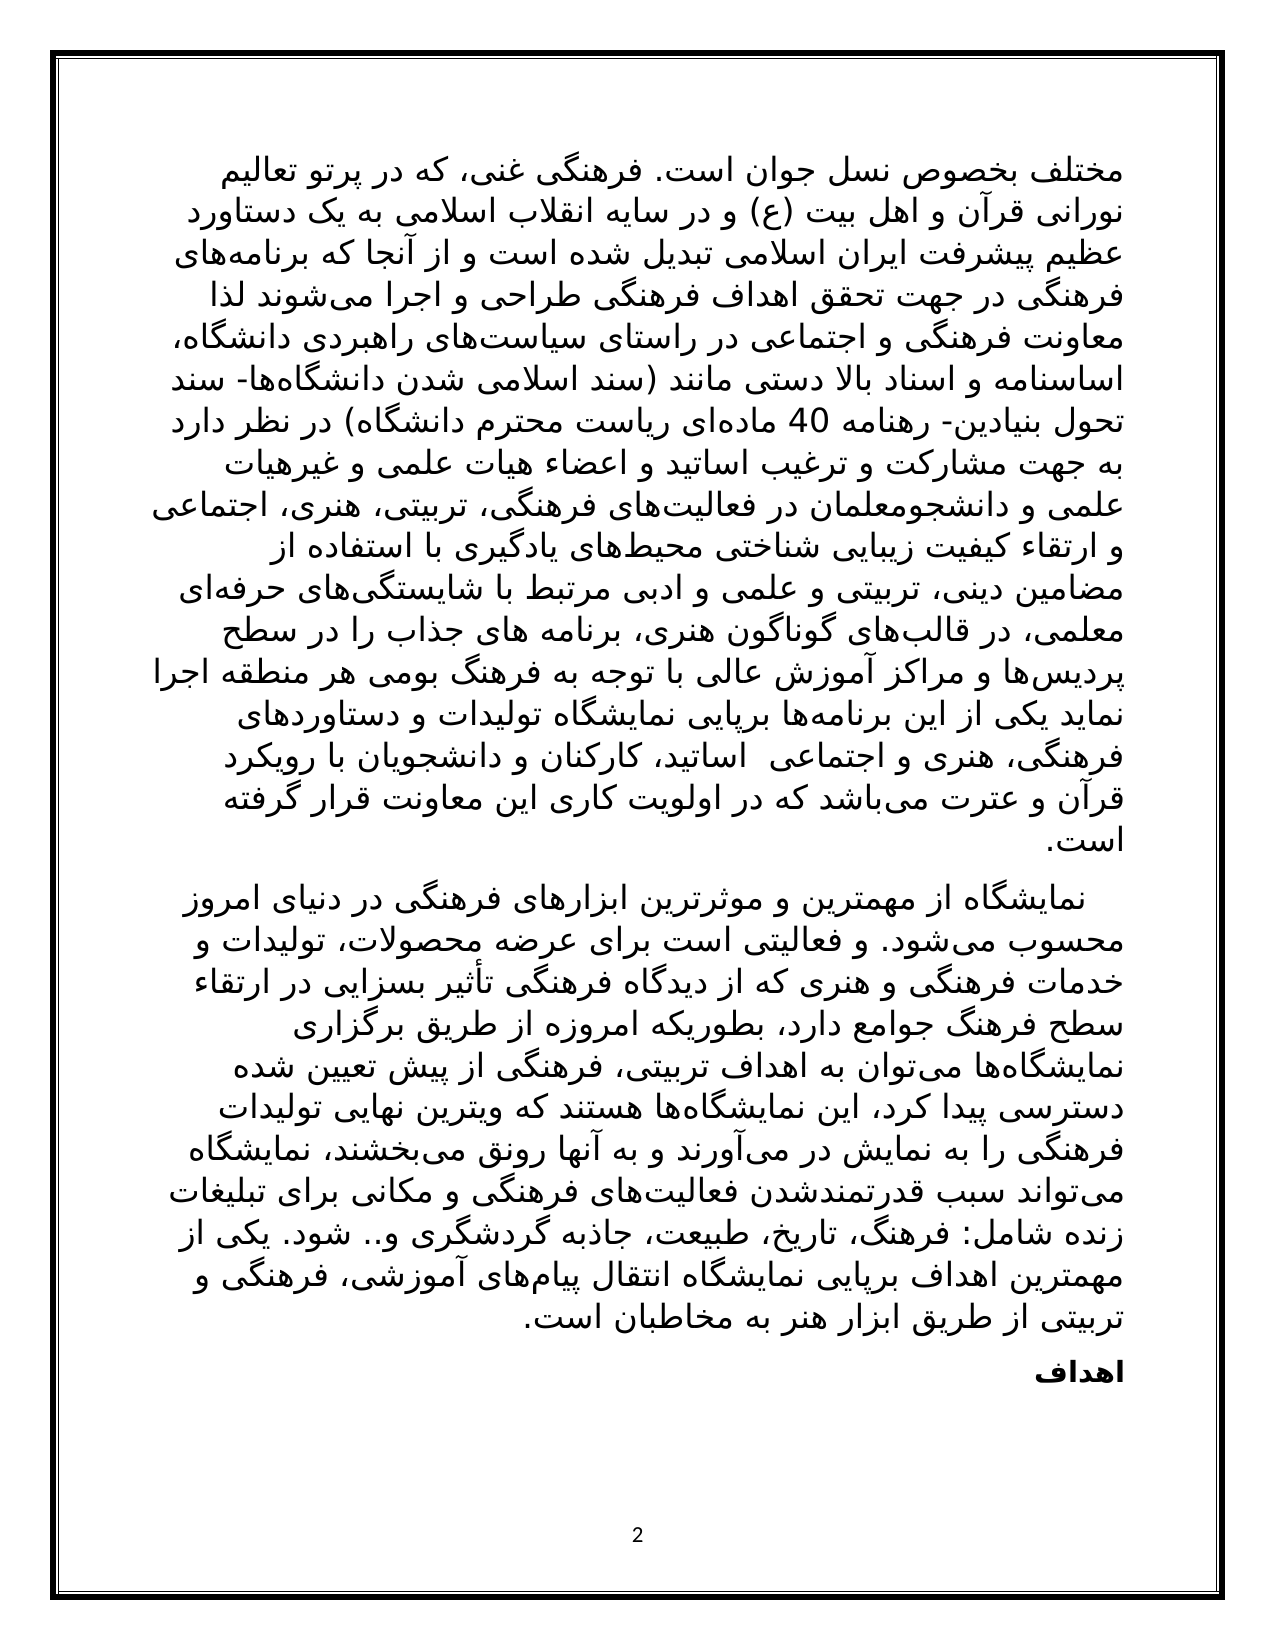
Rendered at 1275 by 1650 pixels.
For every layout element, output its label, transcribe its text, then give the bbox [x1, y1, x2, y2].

text اهداف [150, 1356, 1125, 1390]
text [150, 150, 1125, 859]
text نمایشگاه از مهمترین و موثرترین ابزارهای فرهنگی در دنیای امروز محسوب می‌شود. و فعالیتی است برای عرضه محصولات، تولیدات و خدمات فرهنگی و هنری که از دیدگاه فرهنگی تأثیر بسزایی در ارتقاء سطح فرهنگ جوامع دارد، بطوریکه امروزه از طریق برگزاری نمایشگاه‌ها می‌توان به اهداف تربیتی، فرهنگی از پیش تعیین شده دسترسی پیدا کرد، این نمایشگاه‌ها هستند که ویترین نهایی تولیدات فرهنگی را به نمایش در می‌آورند و به آنها رونق می‌بخشند، نمایشگاه می‌تواند سبب قدرتمندشدن فعالیت‌های فرهنگی و مکانی برای تبلیغات زنده شامل: فرهنگ، تاریخ، طبیعت، جاذبه گردشگری و.. شود. یکی از مهمترین اهداف برپایی نمایشگاه انتقال پیام‌های آموزشی، فرهنگی و تربیتی از طریق ابزار هنر به مخاطبان است. [150, 878, 1125, 1336]
